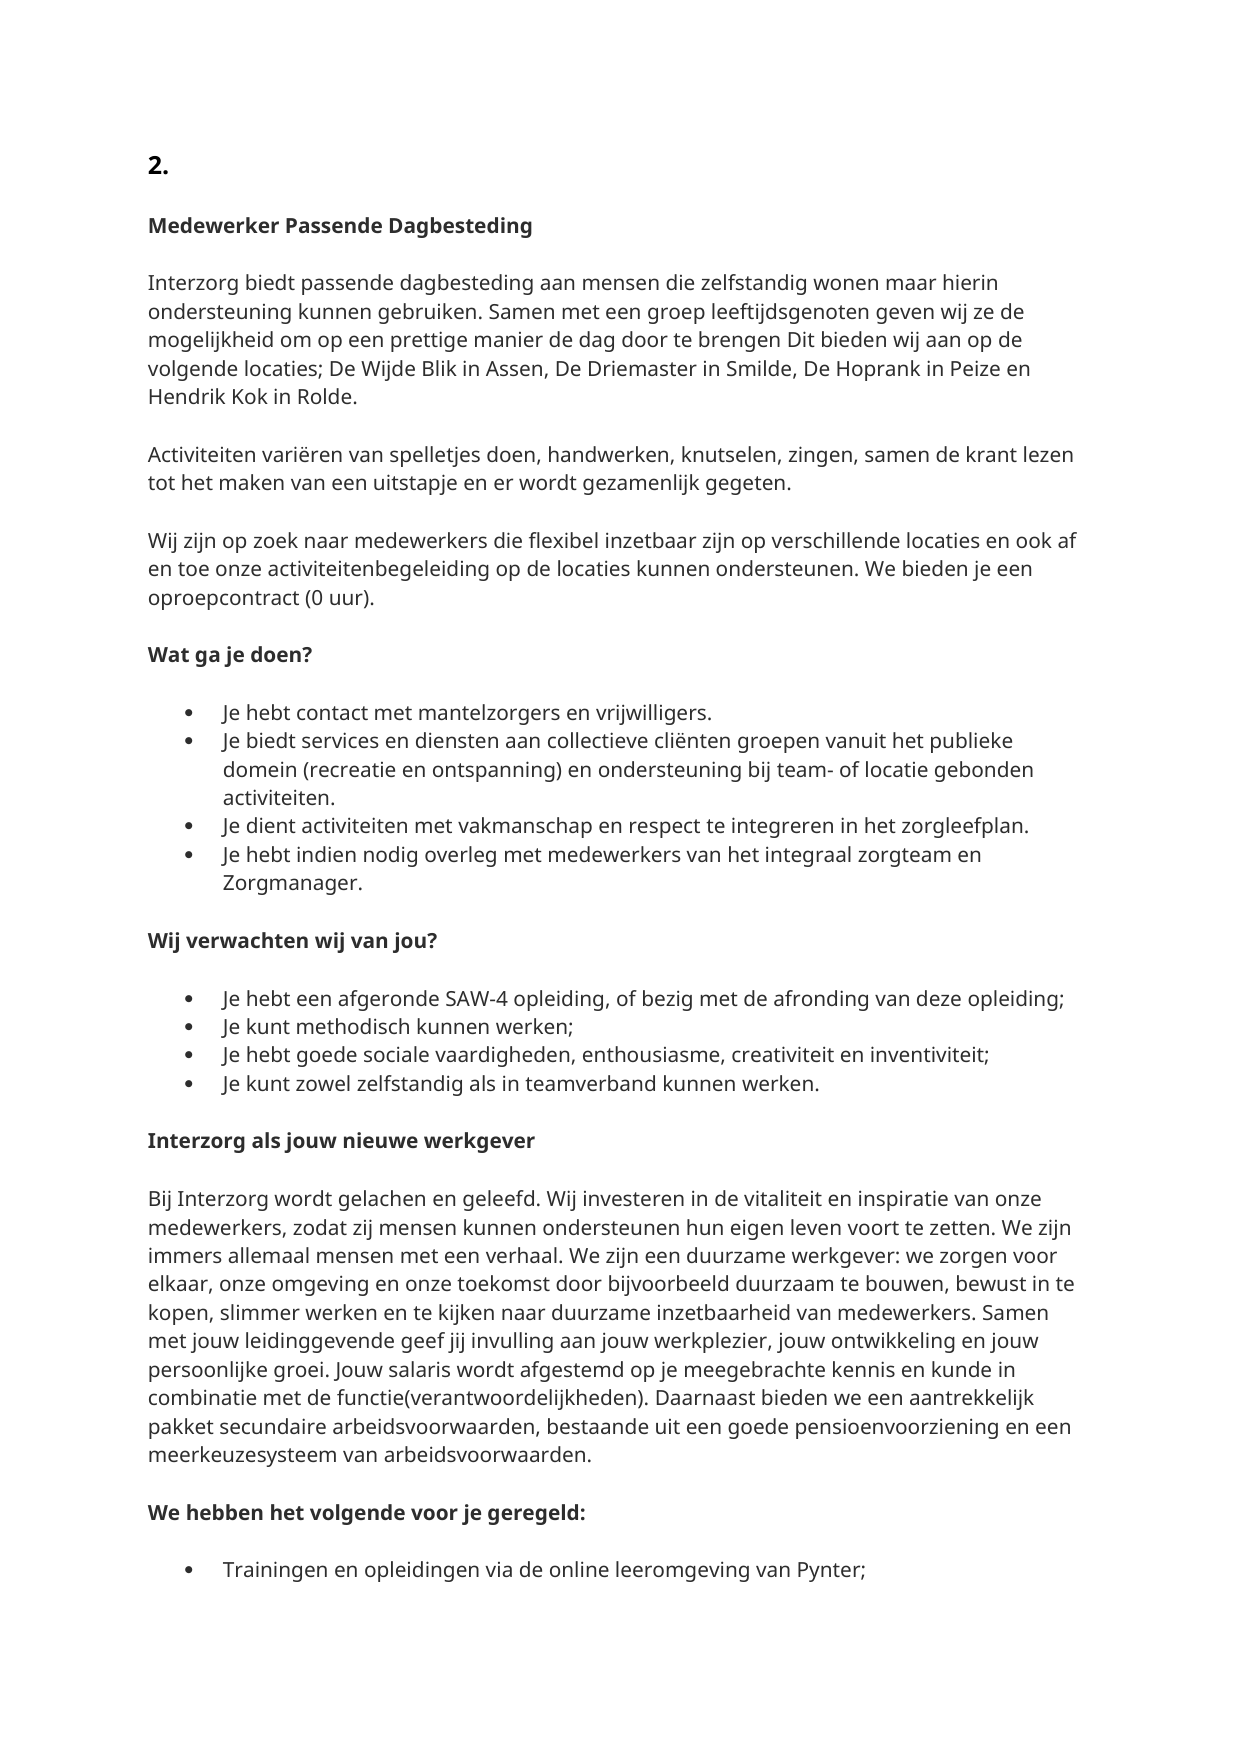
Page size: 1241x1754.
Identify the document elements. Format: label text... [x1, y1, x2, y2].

list Je dient activiteiten met vakmanschap en respect te integreren in het zorgleefplan. [185, 812, 1093, 840]
text Wat ga je doen? [148, 640, 1093, 669]
text Interzorg biedt passende dagbesteding aan mensen die zelfstandig wonen maar hierin ondersteuning kunnen gebruiken. Samen met een groep leeftijdsgenoten geven wij ze de mogelijkheid om op een prettige manier de dag door te brengen Dit bieden wij aan op de volgende locaties; De Wijde Blik in Assen, De Driemaster in Smilde, De Hoprank in Peize en Hendrik Kok in Rolde. [148, 268, 1093, 411]
list Je hebt goede sociale vaardigheden, enthousiasme, creativiteit en inventiviteit; [185, 1041, 1093, 1069]
list Je hebt contact met mantelzorgers en vrijwilligers. [185, 698, 1093, 726]
text Wij zijn op zoek naar medewerkers die flexibel inzetbaar zijn op verschillende locaties en ook af en toe onze activiteitenbegeleiding op de locaties kunnen ondersteunen. We bieden je een oproepcontract (0 uur). [148, 526, 1093, 611]
list Je kunt methodisch kunnen werken; [185, 1012, 1093, 1041]
text Medewerker Passende Dagbesteding [148, 211, 1093, 239]
list Je hebt indien nodig overleg met medewerkers van het integraal zorgteam en Zorgmanager. [185, 840, 1093, 897]
list Je biedt services en diensten aan collectieve cliënten groepen vanuit het publieke domein (recreatie en ontspanning) en ondersteuning bij team- of locatie gebonden activiteiten. [185, 726, 1093, 812]
text Bij Interzorg wordt gelachen en geleefd. Wij investeren in de vitaliteit en inspiratie van onze medewerkers, zodat zij mensen kunnen ondersteunen hun eigen leven voort te zetten. We zijn immers allemaal mensen met een verhaal. We zijn een duurzame werkgever: we zorgen voor elkaar, onze omgeving en onze toekomst door bijvoorbeeld duurzaam te bouwen, bewust in te kopen, slimmer werken en te kijken naar duurzame inzetbaarheid van medewerkers. Samen met jouw leidinggevende geef jij invulling aan jouw werkplezier, jouw ontwikkeling en jouw persoonlijke groei. Jouw salaris wordt afgestemd op je meegebrachte kennis en kunde in combinatie met de functie(verantwoordelijkheden). Daarnaast bieden we een aantrekkelijk pakket secundaire arbeidsvoorwaarden, bestaande uit een goede pensioenvoorziening en een meerkeuzesysteem van arbeidsvoorwaarden. [148, 1184, 1093, 1469]
text Interzorg als jouw nieuwe werkgever [148, 1127, 1093, 1155]
text Activiteiten variëren van spelletjes doen, handwerken, knutselen, zingen, samen de krant lezen tot het maken van een uitstapje en er wordt gezamenlijk gegeten. [148, 440, 1093, 497]
text 2. [148, 148, 1093, 182]
text Wij verwachten wij van jou? [148, 926, 1093, 954]
list Je kunt zowel zelfstandig als in teamverband kunnen werken. [185, 1069, 1093, 1097]
list Trainingen en opleidingen via de online leeromgeving van Pynter; [185, 1555, 1093, 1584]
list Je hebt een afgeronde SAW-4 opleiding, of bezig met de afronding van deze opleiding; [185, 984, 1093, 1012]
text We hebben het volgende voor je geregeld: [148, 1498, 1093, 1526]
